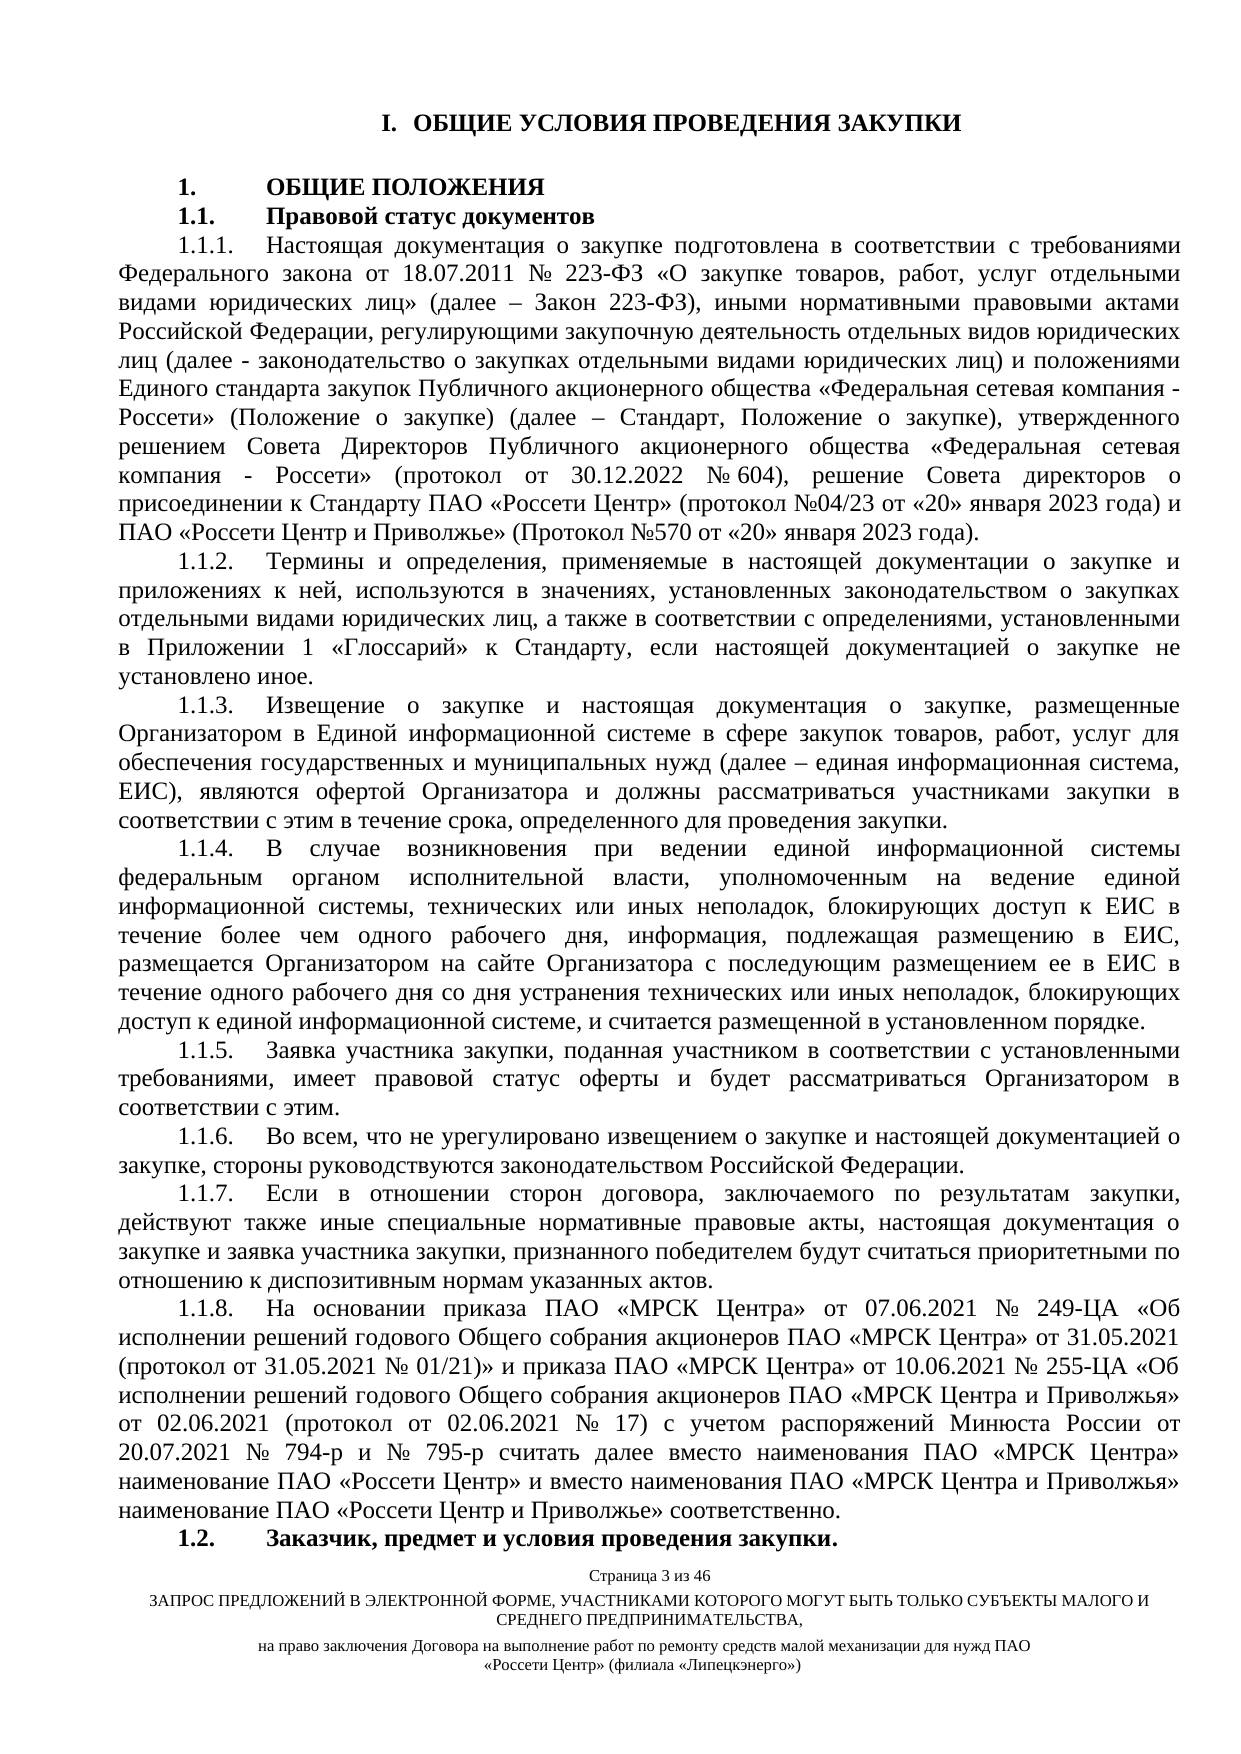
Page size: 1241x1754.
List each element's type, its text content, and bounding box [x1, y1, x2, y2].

subtitle Заказчик, предмет и условия проведения закупки. [118, 1523, 1181, 1552]
list Если в отношении сторон договора, заключаемого по результатам закупки, действуют также иные специальные нормативные правовые акты, настоящая документация о закупке и заявка участника закупки, признанного победителем будут считаться приоритетными по отношению к диспозитивным нормам указанных актов. [118, 1178, 1181, 1293]
list На основании приказа ПАО «МРСК Центра» от 07.06.2021 № 249-ЦА «Об исполнении решений годового Общего собрания акционеров ПАО «МРСК Центра» от 31.05.2021 (протокол от 31.05.2021 № 01/21)» и приказа ПАО «МРСК Центра» от 10.06.2021 № 255-ЦА «Об исполнении решений годового Общего собрания акционеров ПАО «МРСК Центра и Приволжья» от 02.06.2021 (протокол от 02.06.2021 № 17) с учетом распоряжений Минюста России от 20.07.2021 № 794-р и № 795-р считать далее вместо наименования ПАО «МРСК Центра» наименование ПАО «Россети Центр» и вместо наименования ПАО «МРСК Центра и Приволжья» наименование ПАО «Россети Центр и Приволжье» соответственно. [118, 1293, 1181, 1523]
list Термины и определения, применяемые в настоящей документации о закупке и приложениях к ней, используются в значениях, установленных законодательством о закупках отдельными видами юридических лиц, а также в соответствии с определениями, установленными в Приложении 1 «Глоссарий» к Стандарту, если настоящей документацией о закупке не установлено иное. [118, 546, 1181, 690]
subtitle Правовой статус документов [118, 201, 1181, 230]
list В случае возникновения при ведении единой информационной системы федеральным органом исполнительной власти, уполномоченным на ведение единой информационной системы, технических или иных неполадок, блокирующих доступ к ЕИС в течение более чем одного рабочего дня, информация, подлежащая размещению в ЕИС, размещается Организатором на сайте Организатора с последующим размещением ее в ЕИС в течение одного рабочего дня со дня устранения технических или иных неполадок, блокирующих доступ к единой информационной системе, и считается размещенной в установленном порядке. [118, 833, 1181, 1035]
list Заявка участника закупки, поданная участником в соответствии с установленными требованиями, имеет правовой статус оферты и будет рассматриваться Организатором в соответствии с этим. [118, 1035, 1181, 1121]
list Извещение о закупке и настоящая документация о закупке, размещенные Организатором в Единой информационной системе в сфере закупок товаров, работ, услуг для обеспечения государственных и муниципальных нужд (далее – единая информационная система, ЕИС), являются офертой Организатора и должны рассматриваться участниками закупки в соответствии с этим в течение срока, определенного для проведения закупки. [118, 690, 1181, 833]
subtitle ОБЩИЕ УСЛОВИЯ ПРОВЕДЕНИЯ закупки [118, 108, 1181, 137]
list Настоящая документация о закупке подготовлена в соответствии с требованиями Федерального закона от 18.07.2011 № 223-ФЗ «О закупке товаров, работ, услуг отдельными видами юридических лиц» (далее – Закон 223-ФЗ), иными нормативными правовыми актами Российской Федерации, регулирующими закупочную деятельность отдельных видов юридических лиц (далее - законодательство о закупках отдельными видами юридических лиц) и положениями Единого стандарта закупок Публичного акционерного общества «Федеральная сетевая компания - Россети» (Положение о закупке) (далее – Стандарт, Положение о закупке), утвержденного решением Совета Директоров Публичного акционерного общества «Федеральная сетевая компания - Россети» (протокол от 30.12.2022 № 604), решение Совета директоров о присоединении к Стандарту ПАО «Россети Центр» (протокол №04/23 от «20» января 2023 года) и ПАО «Россети Центр и Приволжье» (Протокол №570 от «20» января 2023 года). [118, 230, 1181, 546]
subtitle ОБЩИЕ ПОЛОЖЕНИЯ [118, 172, 1181, 201]
list Во всем, что не урегулировано извещением о закупке и настоящей документацией о закупке, стороны руководствуются законодательством Российской Федерации. [118, 1121, 1181, 1178]
